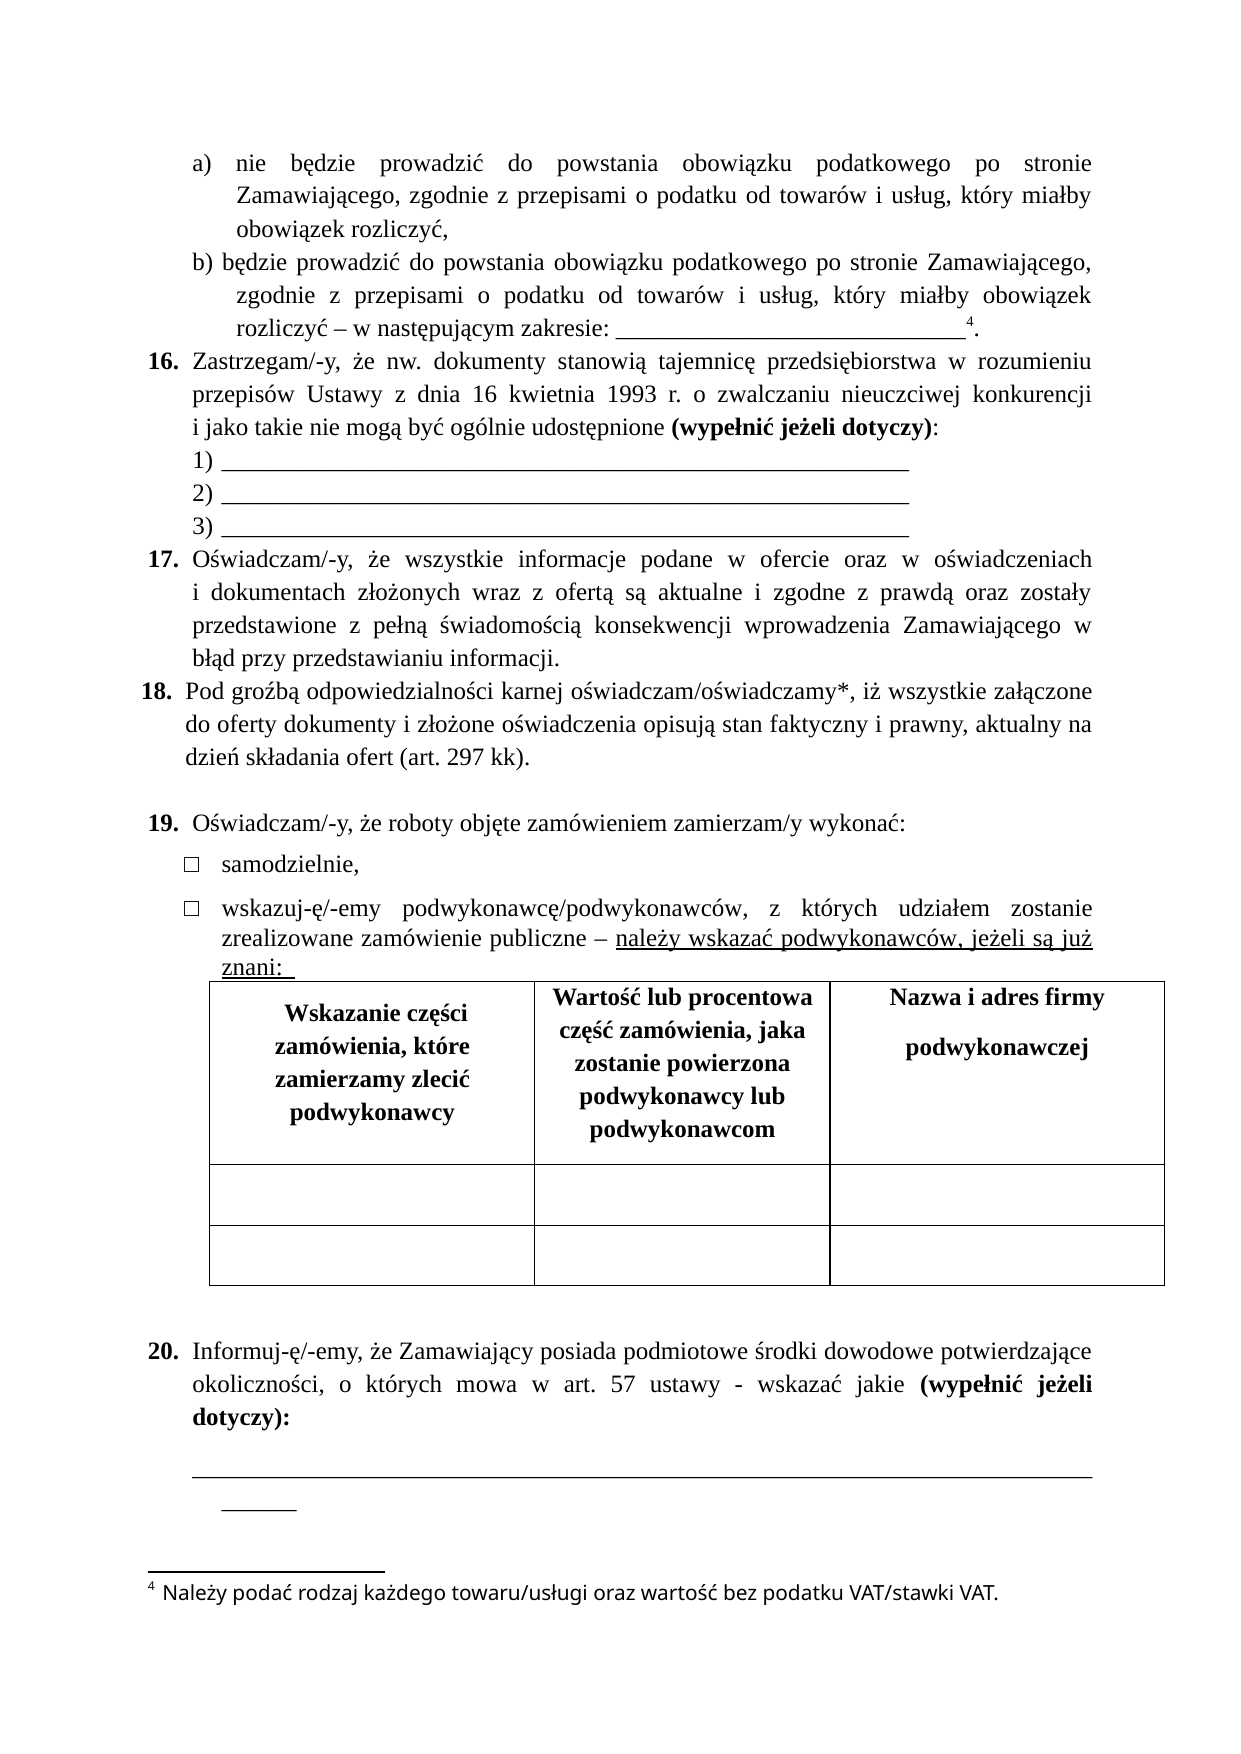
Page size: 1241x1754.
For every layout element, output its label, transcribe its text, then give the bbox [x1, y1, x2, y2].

table_cell [831, 1165, 1164, 1224]
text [192, 1452, 1093, 1513]
table_cell [210, 1165, 534, 1224]
table_cell [831, 1226, 1164, 1285]
list _______________________________________________________ [192, 445, 1093, 473]
list wskazuj-ę/-emy podwykonawcę/podwykonawców, z których udziałem zostanie zrealizowane zamówienie publiczne – należy wskazać podwykonawców, jeżeli są już znani: [184, 893, 1093, 981]
table_header Wartość lub procentowa część zamówienia, jaka zostanie powierzona podwykonawcy lub podwykonawcom [535, 982, 829, 1164]
table_cell [210, 1226, 534, 1285]
table_header Nazwa i adres firmy podwykonawczej [831, 982, 1164, 1164]
list _______________________________________________________ [192, 478, 1093, 507]
table_header Wskazanie części zamówienia, które zamierzamy zlecić podwykonawcy [210, 982, 534, 1164]
list Pod groźbą odpowiedzialności karnej oświadczam/oświadczamy*, iż wszystkie załączone do oferty dokumenty i złożone oświadczenia opisują stan faktyczny i prawny, aktualny na dzień składania ofert (art. 297 kk). [141, 676, 1093, 771]
table_cell [535, 1165, 829, 1224]
list Informuj-ę/-emy, że Zamawiający posiada podmiotowe środki dowodowe potwierdzające okoliczności, o których mowa w art. 57 ustawy - wskazać jakie (wypełnić jeżeli dotyczy): [148, 1336, 1093, 1431]
list _______________________________________________________ [192, 511, 1093, 539]
list b) będzie prowadzić do powstania obowiązku podatkowego po stronie Zamawiającego, zgodnie z przepisami o podatku od towarów i usług, który miałby obowiązek rozliczyć – w następującym zakresie: ____________________________. [192, 247, 1093, 341]
list a) nie będzie prowadzić do powstania obowiązku podatkowego po stronie Zamawiającego, zgodnie z przepisami o podatku od towarów i usług, który miałby obowiązek rozliczyć, [192, 148, 1093, 242]
list Zastrzegam/-y, że nw. dokumenty stanowią tajemnicę przedsiębiorstwa w rozumieniu przepisów Ustawy z dnia 16 kwietnia 1993 r. o zwalczaniu nieuczciwej konkurencji i jako takie nie mogą być ogólnie udostępnione (wypełnić jeżeli dotyczy): [148, 346, 1093, 441]
list Oświadczam/-y, że roboty objęte zamówieniem zamierzam/y wykonać: [148, 808, 1093, 837]
table_cell [535, 1226, 829, 1285]
list Oświadczam/-y, że wszystkie informacje podane w ofercie oraz w oświadczeniach i dokumentach złożonych wraz z ofertą są aktualne i zgodne z prawdą oraz zostały przedstawione z pełną świadomością konsekwencji wprowadzenia Zamawiającego w błąd przy przedstawianiu informacji. [148, 544, 1093, 672]
list samodzielnie, [184, 849, 1093, 880]
